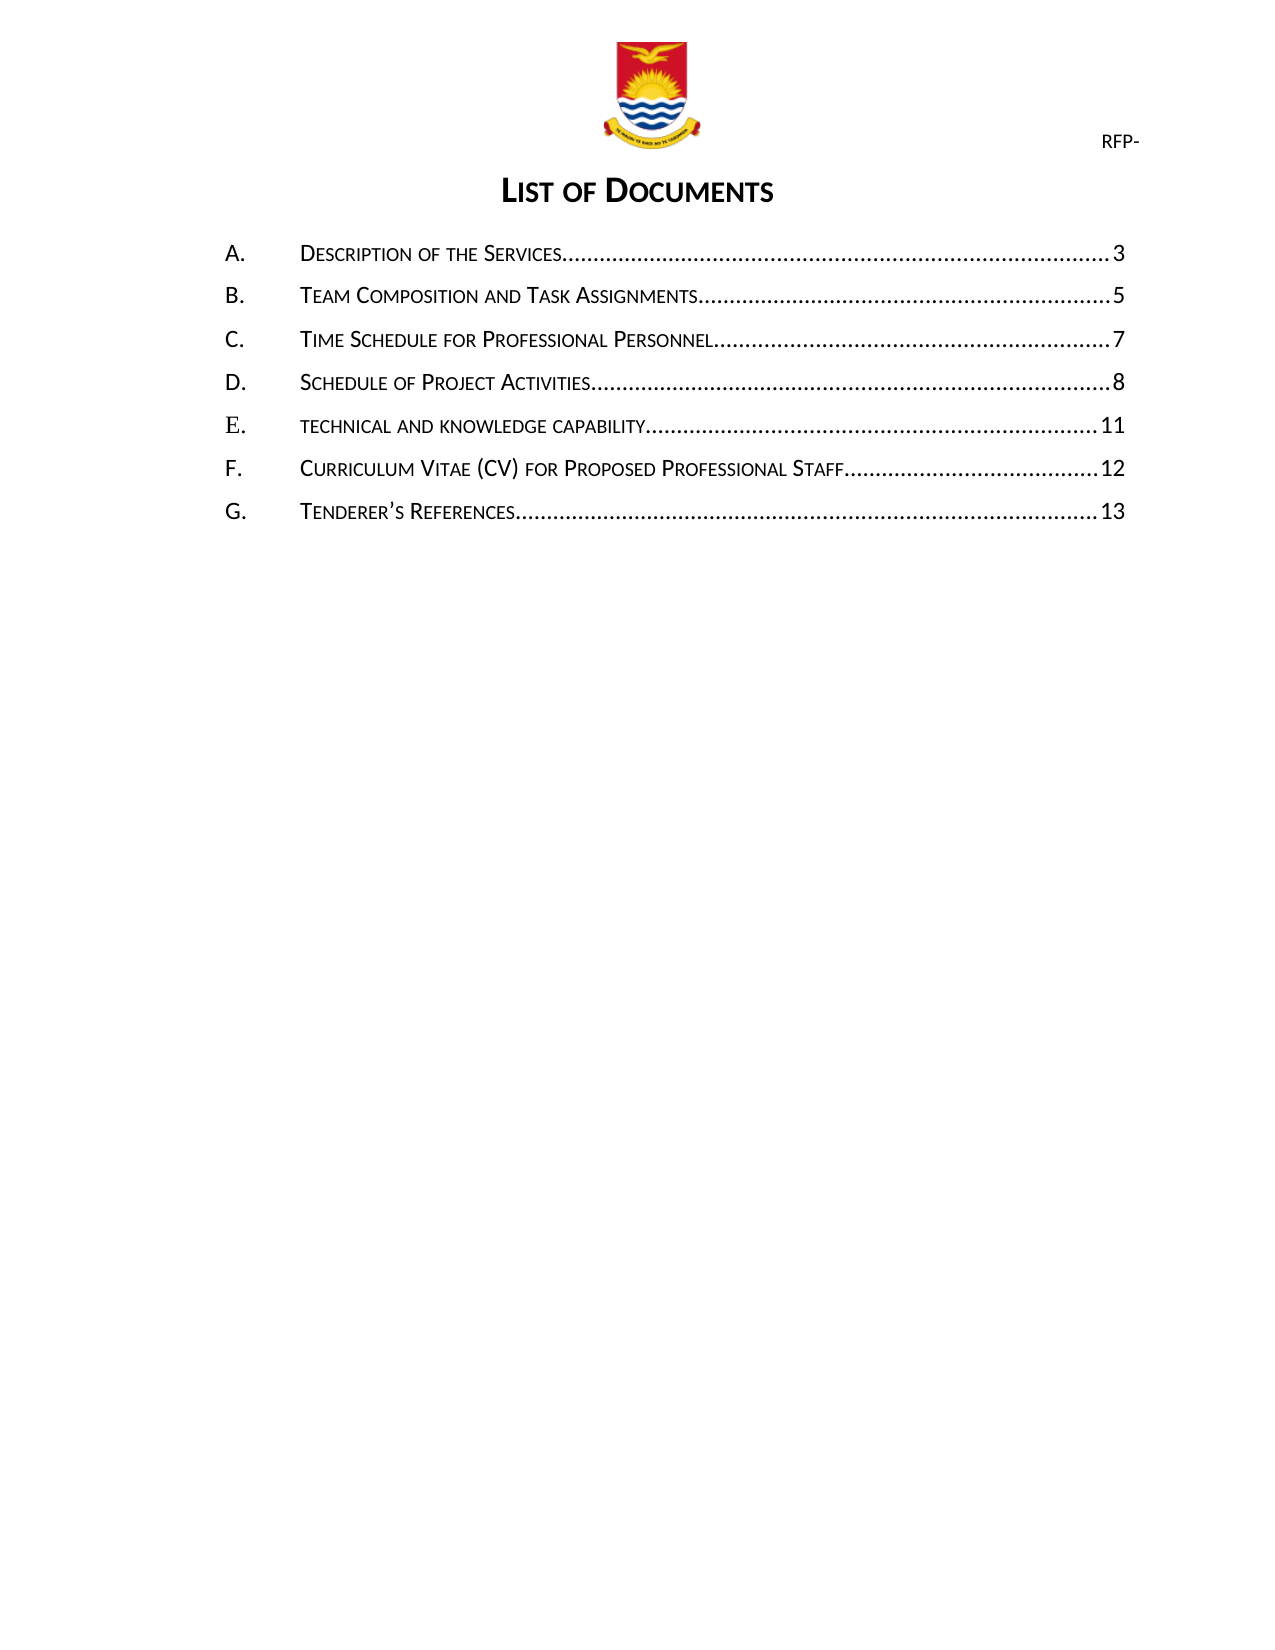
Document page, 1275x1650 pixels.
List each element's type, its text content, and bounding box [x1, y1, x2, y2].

text List of Documents [150, 166, 1125, 212]
text B. Team Composition and Task Assignments 5 [225, 280, 1125, 310]
text C. Time Schedule for Professional Personnel 7 [225, 323, 1125, 353]
text E. technical and knowledge capability 11 [225, 409, 1125, 439]
text D. Schedule of Project Activities 8 [225, 366, 1125, 396]
text G. Tenderer’s References 13 [225, 495, 1125, 525]
picture [603, 42, 701, 149]
text F. Curriculum Vitae (CV) for Proposed Professional Staff 12 [225, 452, 1125, 482]
text A. Description of the Services 3 [225, 237, 1125, 267]
